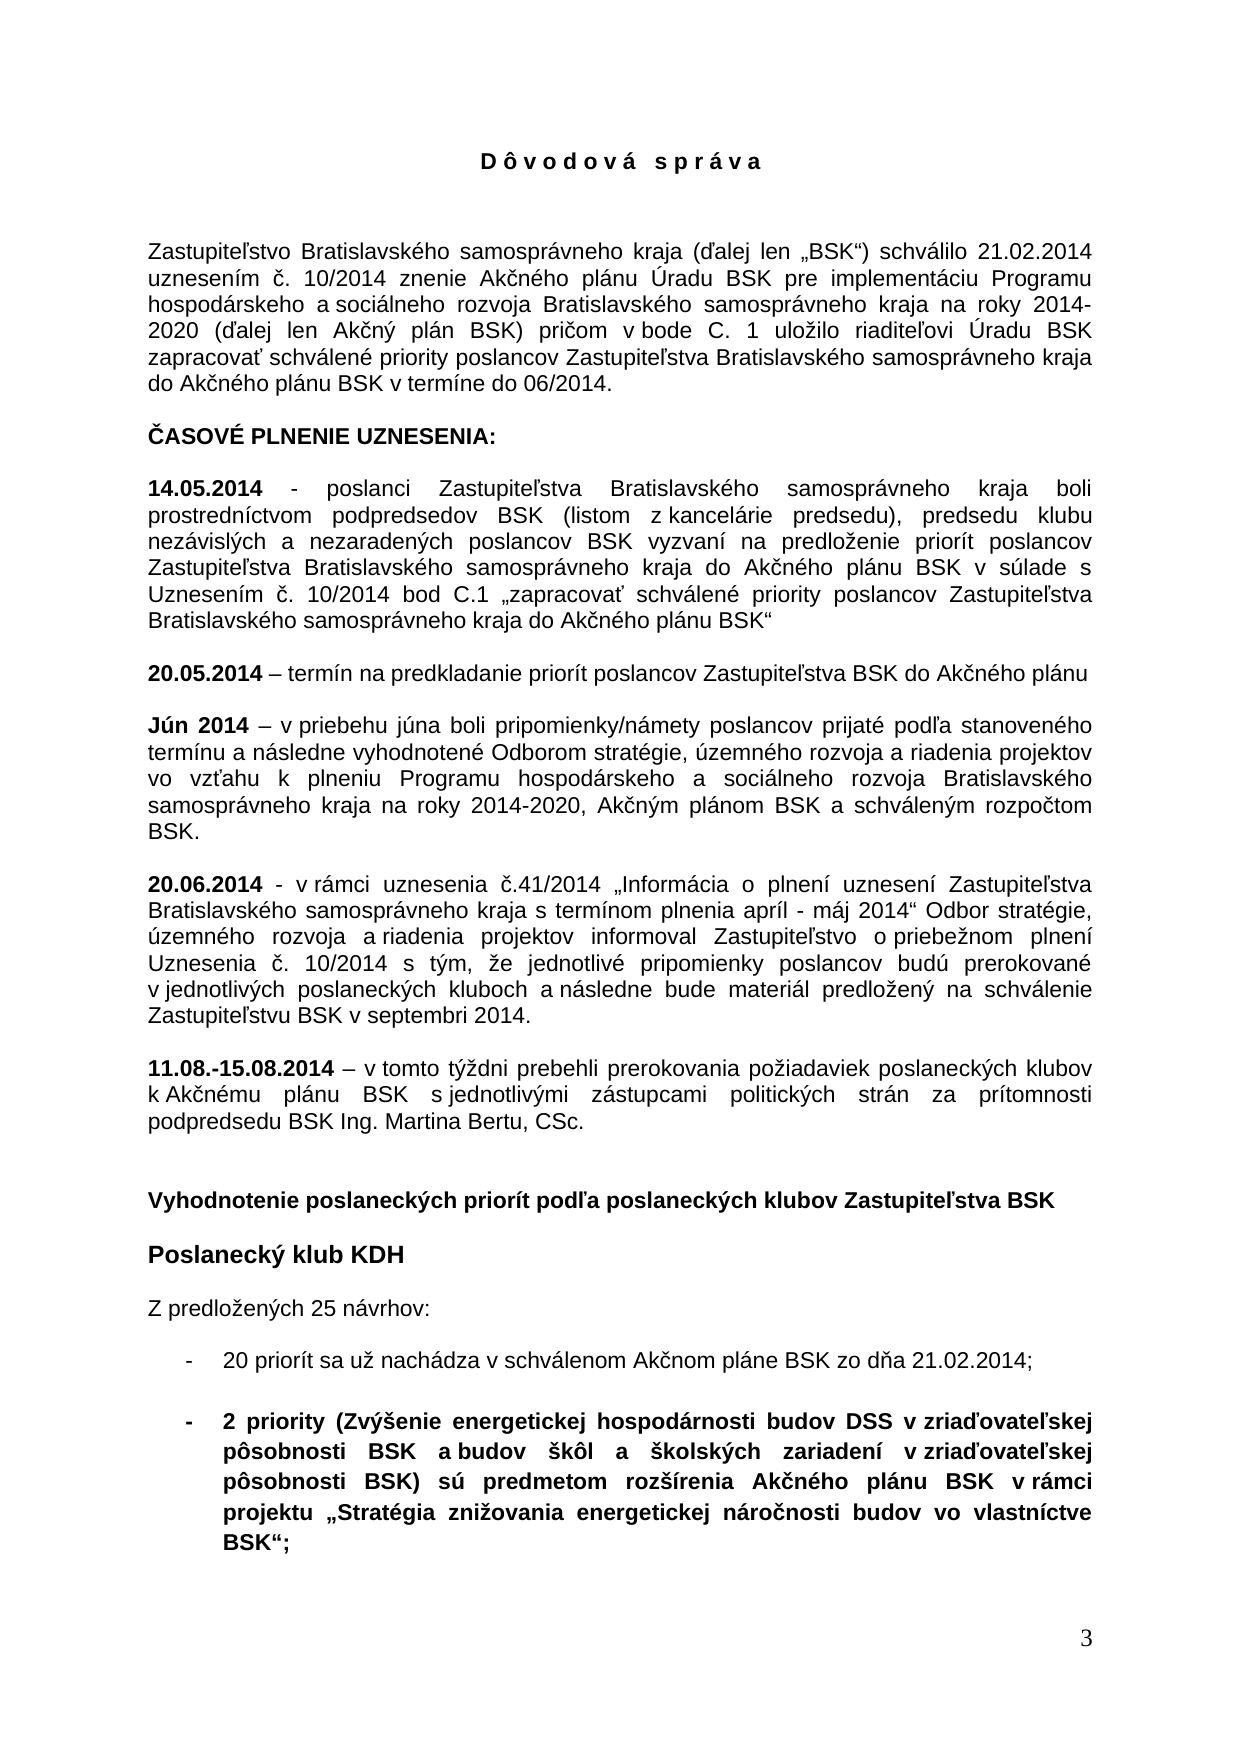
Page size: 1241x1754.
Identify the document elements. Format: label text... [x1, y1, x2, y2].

list 2 priority (Zvýšenie energetickej hospodárnosti budov DSS v zriaďovateľskej pôsobnosti BSK a budov škôl a školských zariadení v zriaďovateľskej pôsobnosti BSK) sú predmetom rozšírenia Akčného plánu BSK v rámci projektu „Stratégia znižovania energetickej náročnosti budov vo vlastníctve BSK“; [185, 1408, 1093, 1555]
text Poslanecký klub KDH [148, 1239, 1093, 1268]
text ČASOVÉ PLNENIE UZNESENIA: [148, 423, 1093, 449]
text 20.06.2014 - v rámci uznesenia č.41/2014 „Informácia o plnení uznesení Zastupiteľstva Bratislavského samosprávneho kraja s termínom plnenia apríl - máj 2014“ Odbor stratégie, územného rozvoja a riadenia projektov informoval Zastupiteľstvo o priebežnom plnení Uznesenia č. 10/2014 s tým, že jednotlivé pripomienky poslancov budú prerokované v jednotlivých poslaneckých kluboch a následne bude materiál predložený na schválenie Zastupiteľstvu BSK v septembri 2014. [148, 871, 1093, 1029]
text Vyhodnotenie poslaneckých priorít podľa poslaneckých klubov Zastupiteľstva BSK [148, 1187, 1093, 1213]
text Jún 2014 – v priebehu júna boli pripomienky/námety poslancov prijaté podľa stanoveného termínu a následne vyhodnotené Odborom stratégie, územného rozvoja a riadenia projektov vo vzťahu k plneniu Programu hospodárskeho a sociálneho rozvoja Bratislavského samosprávneho kraja na roky 2014-2020, Akčným plánom BSK a schváleným rozpočtom BSK. [148, 712, 1093, 844]
text Zastupiteľstvo Bratislavského samosprávneho kraja (ďalej len „BSK“) schválilo 21.02.2014 uznesením č. 10/2014 znenie Akčného plánu Úradu BSK pre implementáciu Programu hospodárskeho a sociálneho rozvoja Bratislavského samosprávneho kraja na roky 2014-2020 (ďalej len Akčný plán BSK) pričom v bode C. 1 uložilo riaditeľovi Úradu BSK zapracovať schválené priority poslancov Zastupiteľstva Bratislavského samosprávneho kraja do Akčného plánu BSK v termíne do 06/2014. [148, 238, 1093, 396]
text D ô v o d o v á s p r á v a [148, 148, 1093, 174]
list 20 priorít sa už nachádza v schválenom Akčnom pláne BSK zo dňa 21.02.2014; [185, 1347, 1093, 1374]
text Z predložených 25 návrhov: [148, 1295, 1093, 1321]
text 14.05.2014 - poslanci Zastupiteľstva Bratislavského samosprávneho kraja boli prostredníctvom podpredsedov BSK (listom z kancelárie predsedu), predsedu klubu nezávislých a nezaradených poslancov BSK vyzvaní na predloženie priorít poslancov Zastupiteľstva Bratislavského samosprávneho kraja do Akčného plánu BSK v súlade s Uznesením č. 10/2014 bod C.1 „zapracovať schválené priority poslancov Zastupiteľstva Bratislavského samosprávneho kraja do Akčného plánu BSK“ [148, 475, 1093, 633]
text 11.08.-15.08.2014 – v tomto týždni prebehli prerokovania požiadaviek poslaneckých klubov k Akčnému plánu BSK s jednotlivými zástupcami politických strán za prítomnosti podpredsedu BSK Ing. Martina Bertu, CSc. [148, 1055, 1093, 1134]
text 20.05.2014 – termín na predkladanie priorít poslancov Zastupiteľstva BSK do Akčného plánu [148, 660, 1093, 686]
